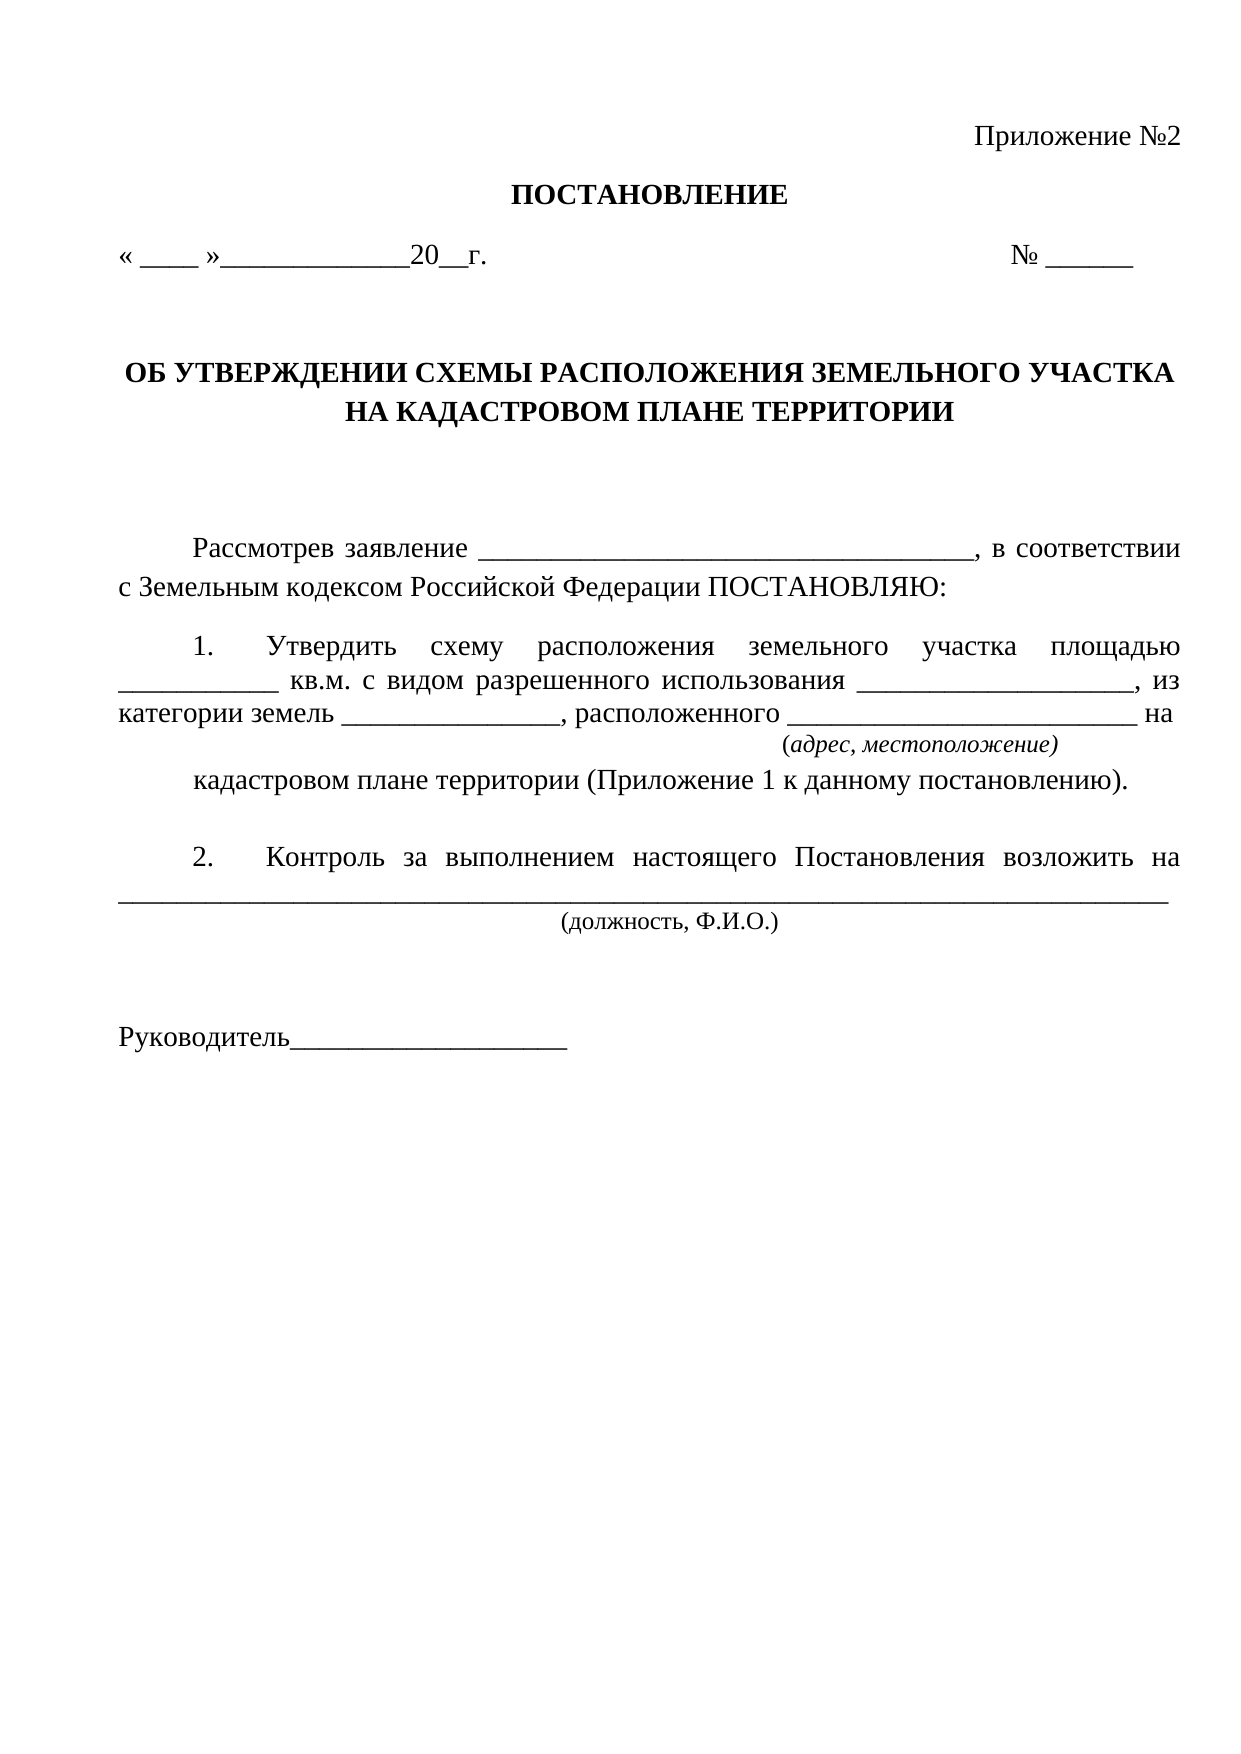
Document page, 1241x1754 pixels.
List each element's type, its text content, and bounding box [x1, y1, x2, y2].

list кадастровом плане территории (Приложение 1 к данному постановлению). [118, 762, 1181, 796]
text НА КАДАСТРОВОМ ПЛАНЕ ТЕРРИТОРИИ [118, 394, 1181, 428]
list Контроль за выполнением настоящего Постановления возложить на ________________________________________________________________________ [118, 839, 1181, 906]
text Приложение №2 [118, 118, 1181, 152]
text ОБ УТВЕРЖДЕНИИ СХЕМЫ РАСПОЛОЖЕНИЯ ЗЕМЕЛЬНОГО УЧАСТКА [118, 356, 1181, 389]
text ПОСТАНОВЛЕНИЕ [118, 177, 1181, 211]
list Утвердить схему расположения земельного участка площадью ___________ кв.м. с видом разрешенного использования ___________________, из категории земель _______________, расположенного ________________________ на [118, 628, 1181, 729]
text Рассмотрев заявление __________________________________, в соответствии с Земельным кодексом Российской Федерации ПОСТАНОВЛЯЮ: [118, 531, 1181, 603]
text (должность, Ф.И.О.) [487, 906, 1181, 935]
text Руководитель___________________ [118, 1019, 1181, 1053]
text « ____ »_____________20__г. № ______ [118, 237, 1181, 270]
list (адрес, местоположение) [708, 729, 1181, 758]
